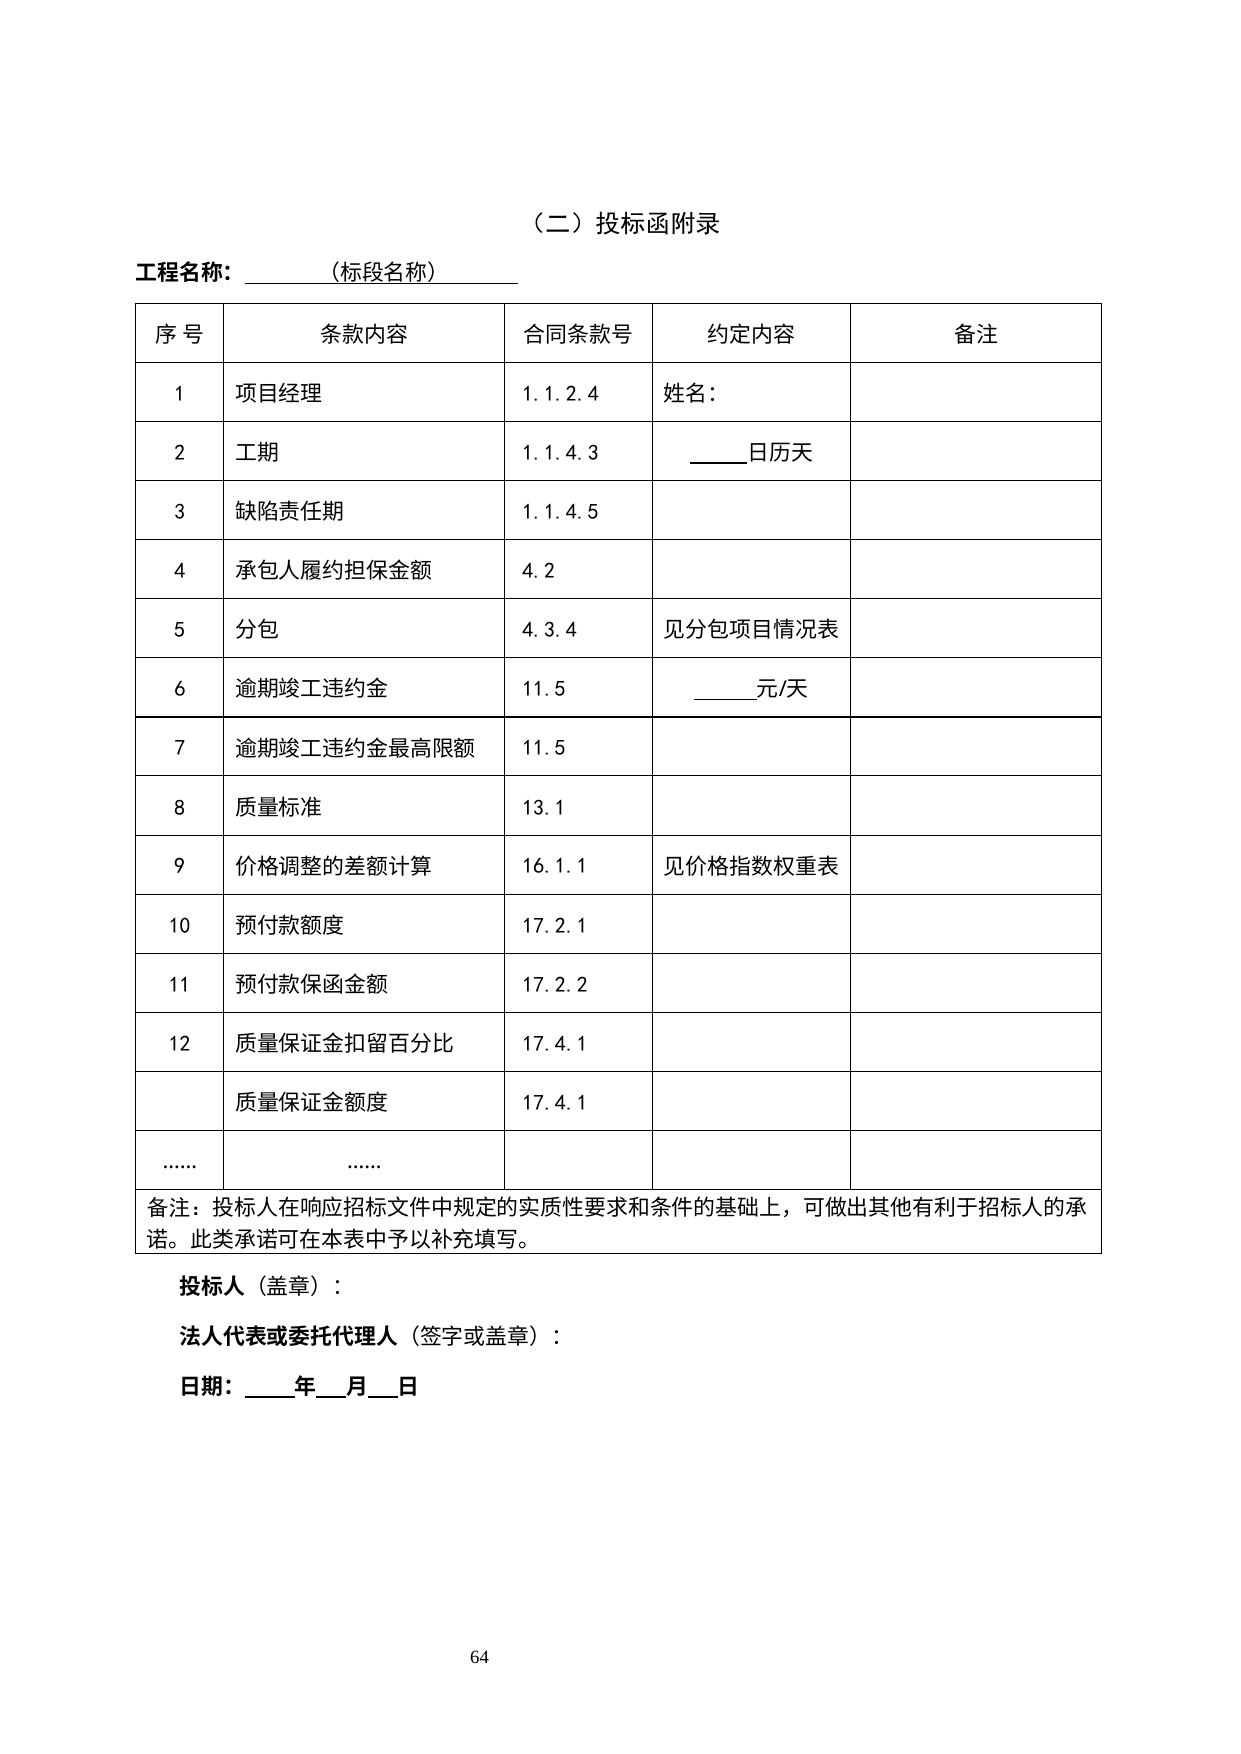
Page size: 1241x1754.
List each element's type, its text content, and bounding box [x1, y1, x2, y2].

table_cell 工期 [224, 422, 504, 480]
table_cell 预付款额度 [224, 895, 504, 953]
table_cell 4.3.4 [505, 599, 652, 657]
table_cell [851, 718, 1101, 775]
table_cell [653, 1131, 850, 1189]
table_cell [653, 1013, 850, 1071]
text （二）投标函附录 [135, 190, 1105, 243]
table_cell [653, 954, 850, 1012]
table_cell 16.1.1 [505, 836, 652, 893]
table_cell …… [136, 1131, 223, 1189]
table_cell 价格调整的差额计算 [224, 836, 504, 893]
text 工程名称： （标段名称） [135, 255, 1105, 287]
table_cell 缺陷责任期 [224, 481, 504, 539]
table_cell 17.4.1 [505, 1013, 652, 1071]
table_cell [653, 1072, 850, 1130]
table_cell [851, 481, 1101, 539]
table_cell 10 [136, 895, 223, 953]
table_cell 3 [136, 481, 223, 539]
table_cell 1 [136, 363, 223, 421]
table_cell [851, 363, 1101, 421]
table_cell [653, 895, 850, 953]
table_cell 分包 [224, 599, 504, 657]
table_cell 1.1.4.3 [505, 422, 652, 480]
table_cell 质量保证金额度 [224, 1072, 504, 1130]
table_cell [851, 954, 1101, 1012]
table_cell 见分包项目情况表 [653, 599, 850, 657]
table_cell [851, 895, 1101, 953]
table_cell 8 [136, 776, 223, 834]
table_cell [653, 718, 850, 775]
table_cell [851, 540, 1101, 598]
table_cell [851, 422, 1101, 480]
table_cell 预付款保函金额 [224, 954, 504, 1012]
table_header 条款内容 [224, 304, 504, 362]
table_cell [851, 1013, 1101, 1071]
table_cell [851, 1072, 1101, 1130]
table_cell 2 [136, 422, 223, 480]
table_header 约定内容 [653, 304, 850, 362]
table_cell 17.2.2 [505, 954, 652, 1012]
table_cell [851, 658, 1101, 716]
text 法人代表或委托代理人（签字或盖章）： [135, 1304, 1105, 1354]
table_cell 4.2 [505, 540, 652, 598]
table_cell [653, 776, 850, 834]
table_cell 11.5 [505, 658, 652, 716]
table_header 合同条款号 [505, 304, 652, 362]
table_cell 项目经理 [224, 363, 504, 421]
table_cell 5 [136, 599, 223, 657]
table_cell 12 [136, 1013, 223, 1071]
table_cell 9 [136, 836, 223, 893]
table_cell 承包人履约担保金额 [224, 540, 504, 598]
table_cell 质量标准 [224, 776, 504, 834]
table_cell 7 [136, 718, 223, 775]
table_cell [851, 776, 1101, 834]
table_cell 逾期竣工违约金最高限额 [224, 718, 504, 775]
table_cell 17.4.1 [505, 1072, 652, 1130]
table_cell …… [224, 1131, 504, 1189]
table_cell 元/天 [653, 658, 850, 716]
table_cell [136, 1072, 223, 1130]
table_cell [851, 1131, 1101, 1189]
table_cell 见价格指数权重表 [653, 836, 850, 893]
table_cell 17.2.1 [505, 895, 652, 953]
table_cell 6 [136, 658, 223, 716]
text 日期： 年 月 日 [135, 1354, 1105, 1404]
table_cell 1.1.4.5 [505, 481, 652, 539]
table_header 序 号 [136, 304, 223, 362]
table_cell 1.1.2.4 [505, 363, 652, 421]
table_cell 13.1 [505, 776, 652, 834]
table_cell [505, 1131, 652, 1189]
table_cell 质量保证金扣留百分比 [224, 1013, 504, 1071]
table_cell [851, 599, 1101, 657]
table_cell 备注：投标人在响应招标文件中规定的实质性要求和条件的基础上，可做出其他有利于招标人的承诺。此类承诺可在本表中予以补充填写。 [136, 1190, 1101, 1253]
table_cell 日历天 [653, 422, 850, 480]
table_cell [653, 540, 850, 598]
text 投标人（盖章）： [135, 1254, 1105, 1304]
table_cell 逾期竣工违约金 [224, 658, 504, 716]
table_cell 4 [136, 540, 223, 598]
table_cell 姓名： [653, 363, 850, 421]
table_cell 11 [136, 954, 223, 1012]
table_cell 11.5 [505, 718, 652, 775]
table_cell [653, 481, 850, 539]
table_cell [851, 836, 1101, 893]
table_header 备注 [851, 304, 1101, 362]
